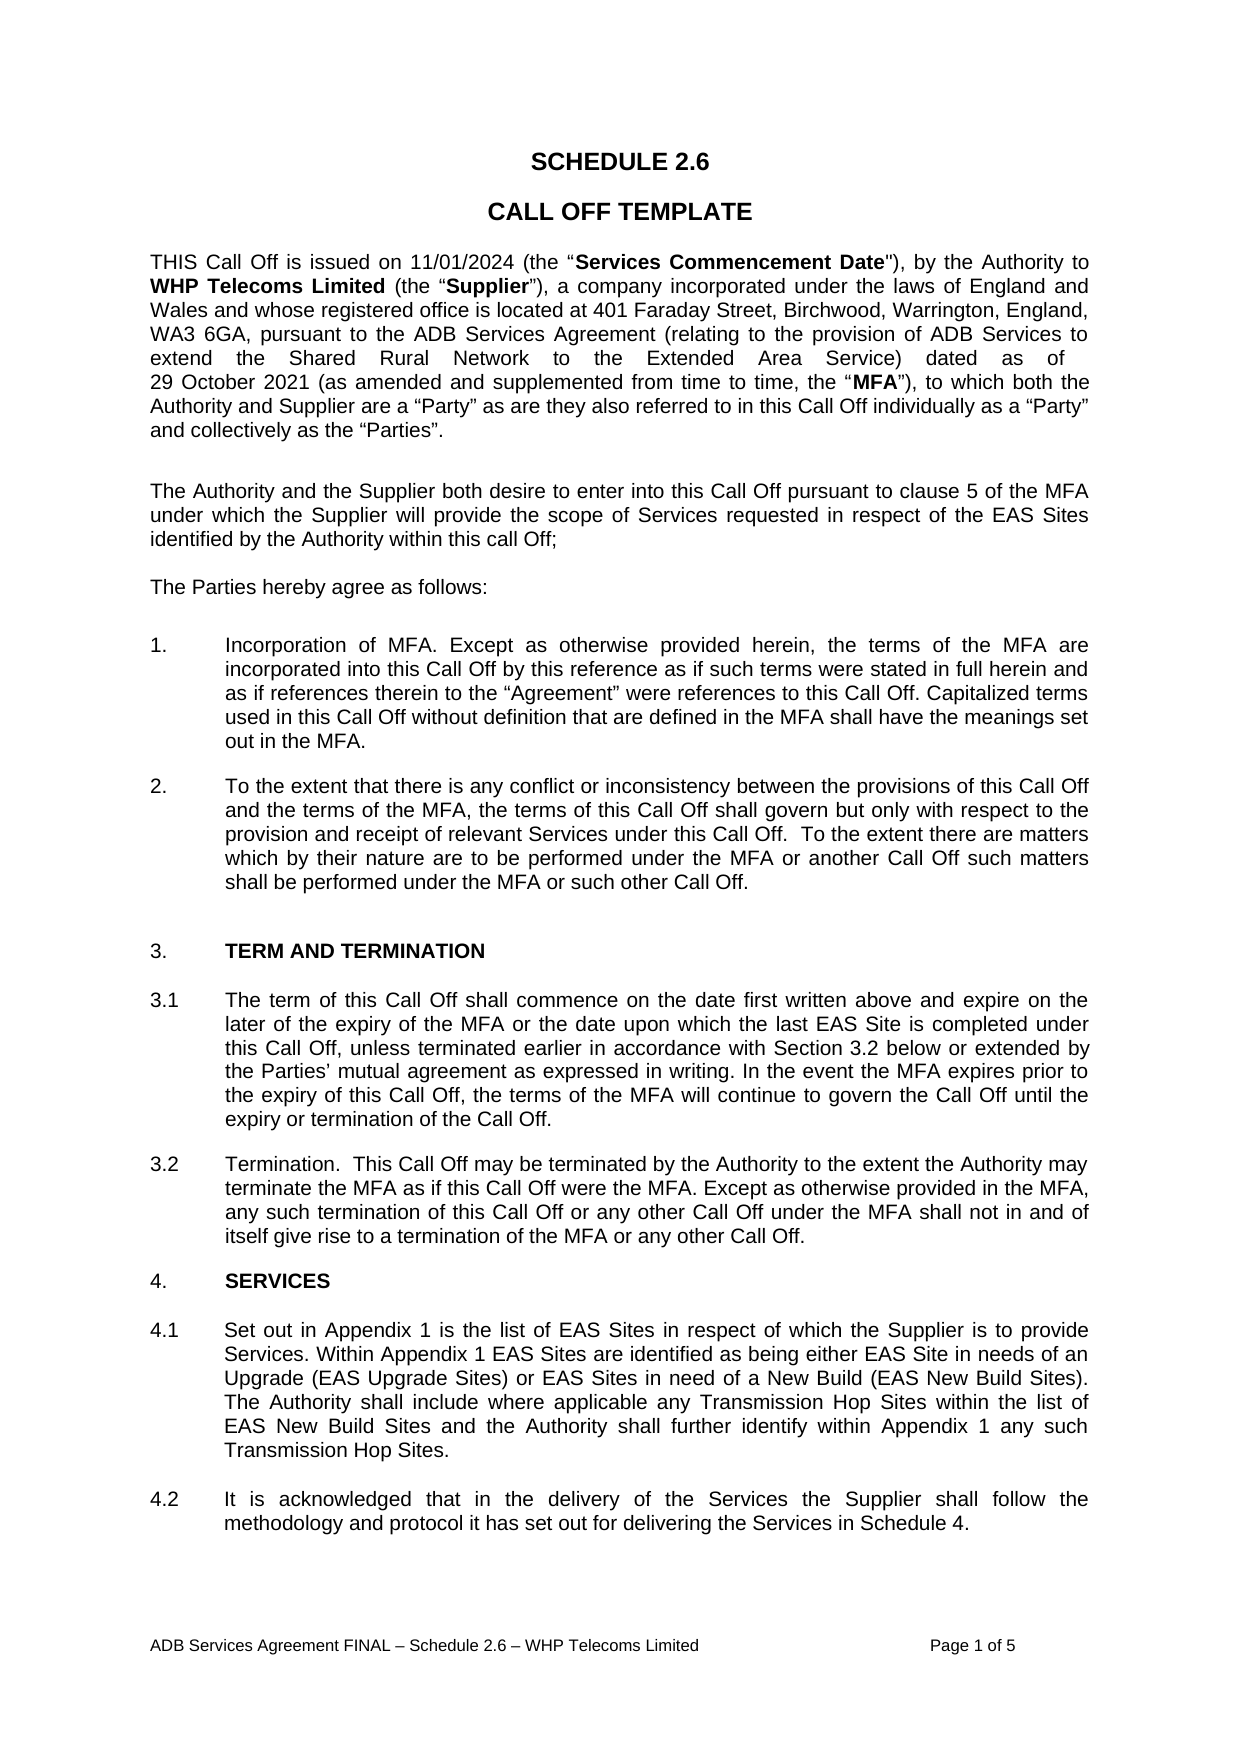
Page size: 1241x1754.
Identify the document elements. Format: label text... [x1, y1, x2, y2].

subtitle It is acknowledged that in the delivery of the Services the Supplier shall follow the methodology and protocol it has set out for delivering the Services in Schedule 4. [150, 1486, 1090, 1534]
list The term of this Call Off shall commence on the date first written above and expire on the later of the expiry of the MFA or the date upon which the last EAS Site is completed under this Call Off, unless terminated earlier in accordance with Section 3.2 below or extended by the Parties’ mutual agreement as expressed in writing. In the event the MFA expires prior to the expiry of this Call Off, the terms of the MFA will continue to govern the Call Off until the expiry or termination of the Call Off. [150, 987, 1090, 1131]
list Termination. This Call Off may be terminated by the Authority to the extent the Authority may terminate the MFA as if this Call Off were the MFA. Except as otherwise provided in the MFA, any such termination of this Call Off or any other Call Off under the MFA shall not in and of itself give rise to a termination of the MFA or any other Call Off. [150, 1152, 1090, 1248]
subtitle SERVICES [150, 1269, 1090, 1293]
list To the extent that there is any conflict or inconsistency between the provisions of this Call Off and the terms of the MFA, the terms of this Call Off shall govern but only with respect to the provision and receipt of relevant Services under this Call Off. To the extent there are matters which by their nature are to be performed under the MFA or another Call Off such matters shall be performed under the MFA or such other Call Off. [150, 774, 1090, 894]
text The Parties hereby agree as follows: [150, 575, 1090, 599]
list Incorporation of MFA. Except as otherwise provided herein, the terms of the MFA are incorporated into this Call Off by this reference as if such terms were stated in full herein and as if references therein to the “Agreement” were references to this Call Off. Capitalized terms used in this Call Off without definition that are defined in the MFA shall have the meanings set out in the MFA. [150, 633, 1090, 753]
subtitle Set out in Appendix 1 is the list of EAS Sites in respect of which the Supplier is to provide Services. Within Appendix 1 EAS Sites are identified as being either EAS Site in needs of an Upgrade (EAS Upgrade Sites) or EAS Sites in need of a New Build (EAS New Build Sites). The Authority shall include where applicable any Transmission Hop Sites within the list of EAS New Build Sites and the Authority shall further identify within Appendix 1 any such Transmission Hop Sites. [150, 1318, 1090, 1461]
text THIS Call Off is issued on 11/01/2024 (the “Services Commencement Date"), by the Authority to WHP Telecoms Limited (the “Supplier”), a company incorporated under the laws of England and Wales and whose registered office is located at 401 Faraday Street, Birchwood, Warrington, England, WA3 6GA, pursuant to the ADB Services Agreement (relating to the provision of ADB Services to extend the Shared Rural Network to the Extended Area Service) dated as of 29 October 2021 (as amended and supplemented from time to time, the “MFA”), to which both the Authority and Supplier are a “Party” as are they also referred to in this Call Off individually as a “Party” and collectively as the “Parties”. [150, 250, 1090, 442]
text The Authority and the Supplier both desire to enter into this Call Off pursuant to clause 5 of the MFA under which the Supplier will provide the scope of Services requested in respect of the EAS Sites identified by the Authority within this call Off; [150, 479, 1090, 551]
text CALL OFF TEMPLATE [150, 200, 1090, 225]
text SCHEDULE 2.6 [150, 150, 1090, 175]
subtitle TERM AND TERMINATION [150, 938, 1090, 962]
